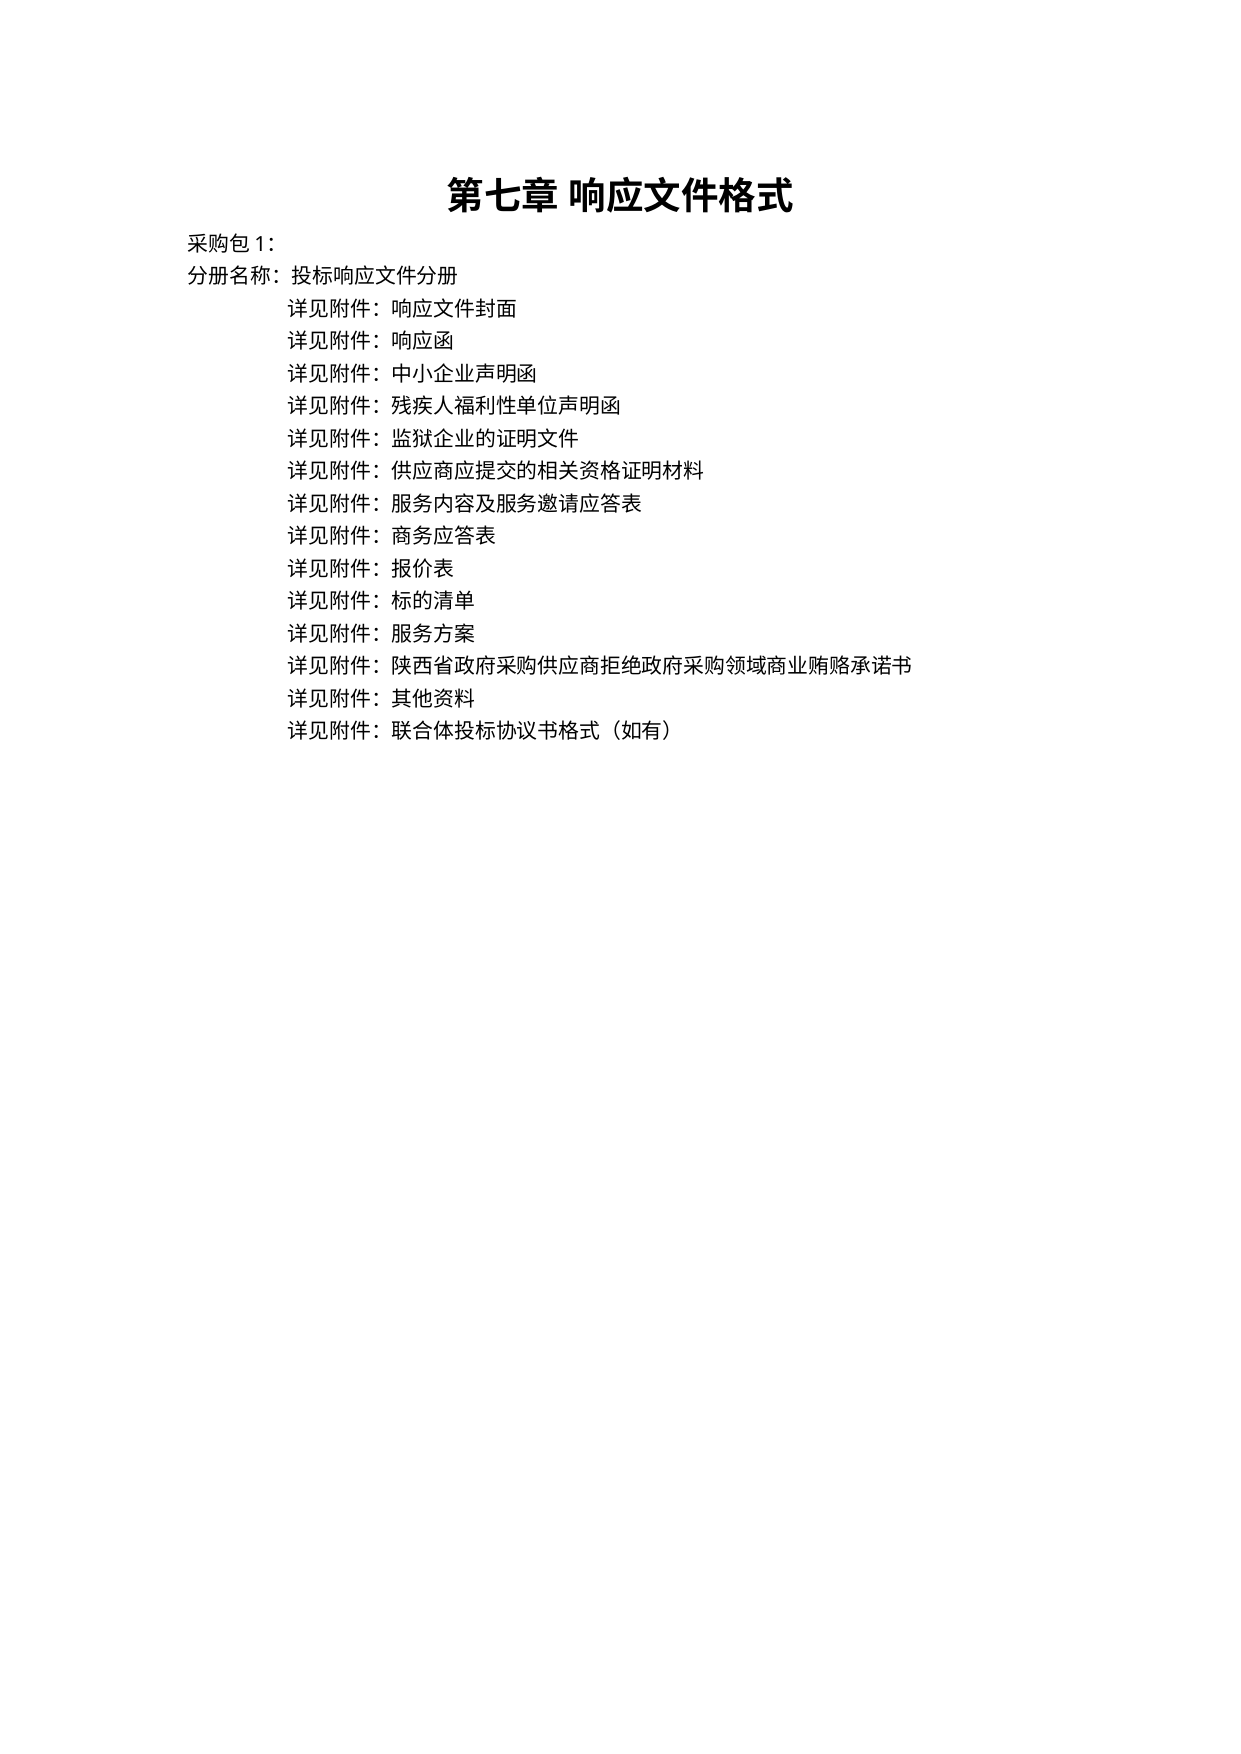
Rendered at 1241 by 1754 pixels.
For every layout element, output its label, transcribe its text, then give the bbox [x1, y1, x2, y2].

text 详见附件：服务方案 [187, 617, 1053, 649]
text 详见附件：服务内容及服务邀请应答表 [187, 487, 1053, 519]
text 分册名称：投标响应文件分册 [187, 259, 1053, 292]
text 详见附件：标的清单 [187, 584, 1053, 617]
text 详见附件：商务应答表 [187, 519, 1053, 552]
text 采购包1： [187, 227, 1053, 259]
text 详见附件：响应函 [187, 324, 1053, 357]
text 详见附件：陕西省政府采购供应商拒绝政府采购领域商业贿赂承诺书 [187, 649, 1053, 682]
text 第七章 响应文件格式 [187, 162, 1053, 227]
text 详见附件：监狱企业的证明文件 [187, 422, 1053, 454]
text 详见附件：残疾人福利性单位声明函 [187, 389, 1053, 422]
text 详见附件：响应文件封面 [187, 292, 1053, 324]
text 详见附件：报价表 [187, 552, 1053, 584]
text 详见附件：联合体投标协议书格式（如有） [187, 714, 1053, 747]
text 详见附件：其他资料 [187, 682, 1053, 714]
text 详见附件：供应商应提交的相关资格证明材料 [187, 454, 1053, 487]
text 详见附件：中小企业声明函 [187, 357, 1053, 389]
